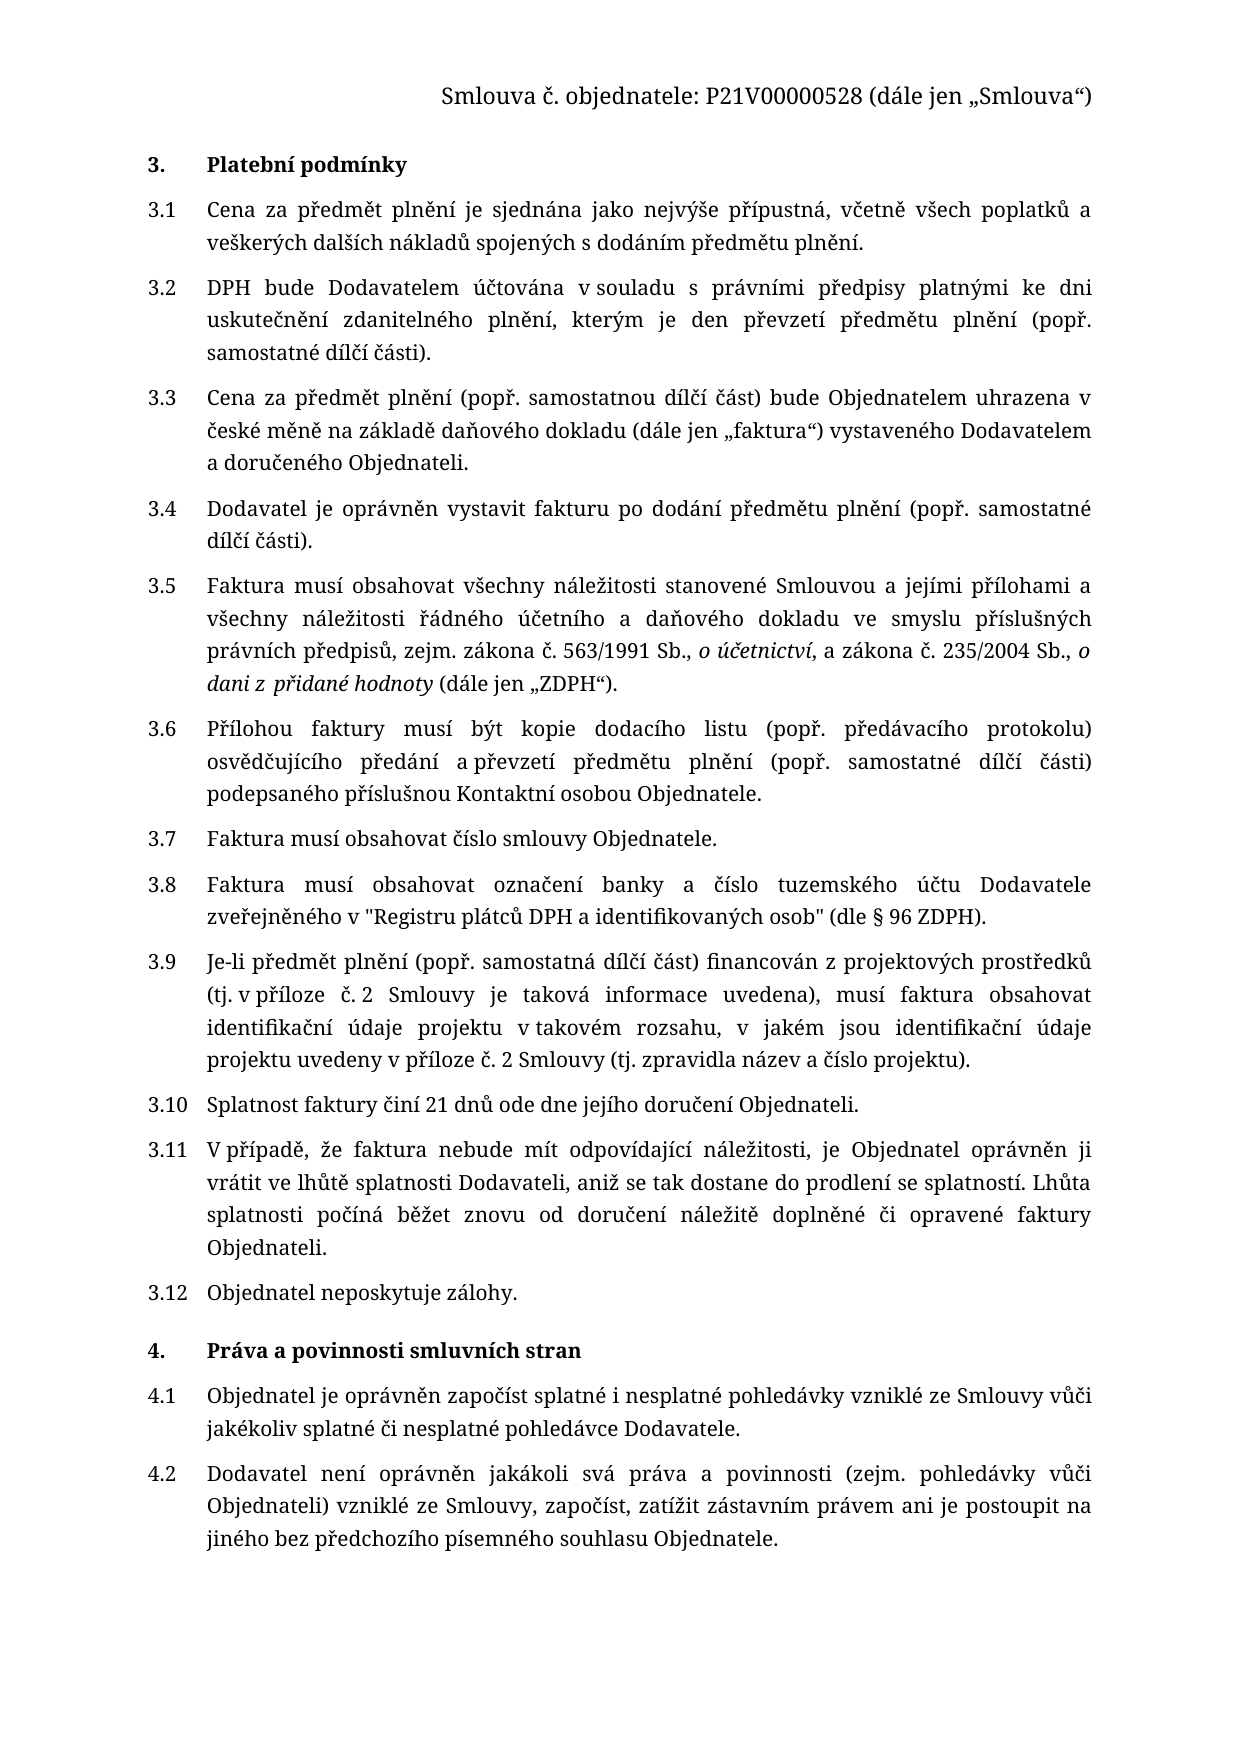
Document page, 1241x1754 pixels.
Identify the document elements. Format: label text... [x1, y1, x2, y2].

list Faktura musí obsahovat označení banky a číslo tuzemského účtu Dodavatele zveřejněného v "Registru plátců DPH a identifikovaných osob" (dle § 96 ZDPH). [148, 870, 1093, 931]
list V případě, že faktura nebude mít odpovídající náležitosti, je Objednatel oprávněn ji vrátit ve lhůtě splatnosti Dodavateli, aniž se tak dostane do prodlení se splatností. Lhůta splatnosti počíná běžet znovu od doručení náležitě doplněné či opravené faktury Objednateli. [148, 1135, 1093, 1262]
list Cena za předmět plnění je sjednána jako nejvýše přípustná, včetně všech poplatků a veškerých dalších nákladů spojených s dodáním předmětu plnění. [148, 195, 1093, 256]
list Je-li předmět plnění (popř. samostatná dílčí část) financován z projektových prostředků (tj. v příloze č. 2 Smlouvy je taková informace uvedena), musí faktura obsahovat identifikační údaje projektu v takovém rozsahu, v jakém jsou identifikační údaje projektu uvedeny v příloze č. 2 Smlouvy (tj. zpravidla název a číslo projektu). [148, 947, 1093, 1074]
list Objednatel neposkytuje zálohy. [148, 1278, 1093, 1307]
list Faktura musí obsahovat všechny náležitosti stanovené Smlouvou a jejími přílohami a všechny náležitosti řádného účetního a daňového dokladu ve smyslu příslušných právních předpisů, zejm. zákona č. 563/1991 Sb., o účetnictví, a zákona č. 235/2004 Sb., o dani z přidané hodnoty (dále jen „ZDPH“). [148, 571, 1093, 698]
list Dodavatel není oprávněn jakákoli svá práva a povinnosti (zejm. pohledávky vůči Objednateli) vzniklé ze Smlouvy, započíst, zatížit zástavním právem ani je postoupit na jiného bez předchozího písemného souhlasu Objednatele. [148, 1459, 1093, 1552]
list Dodavatel je oprávněn vystavit fakturu po dodání předmětu plnění (popř. samostatné dílčí části). [148, 494, 1093, 555]
list DPH bude Dodavatelem účtována v souladu s právními předpisy platnými ke dni uskutečnění zdanitelného plnění, kterým je den převzetí předmětu plnění (popř. samostatné dílčí části). [148, 273, 1093, 367]
list Objednatel je oprávněn započíst splatné i nesplatné pohledávky vzniklé ze Smlouvy vůči jakékoliv splatné či nesplatné pohledávce Dodavatele. [148, 1381, 1093, 1442]
list Platební podmínky [148, 150, 1093, 179]
list Přílohou faktury musí být kopie dodacího listu (popř. předávacího protokolu) osvědčujícího předání a převzetí předmětu plnění (popř. samostatné dílčí části) podepsaného příslušnou Kontaktní osobou Objednatele. [148, 714, 1093, 808]
list Práva a povinnosti smluvních stran [148, 1336, 1093, 1364]
list Faktura musí obsahovat číslo smlouvy Objednatele. [148, 824, 1093, 853]
list Cena za předmět plnění (popř. samostatnou dílčí část) bude Objednatelem uhrazena v české měně na základě daňového dokladu (dále jen „faktura“) vystaveného Dodavatelem a doručeného Objednateli. [148, 383, 1093, 477]
list Splatnost faktury činí 21 dnů ode dne jejího doručení Objednateli. [148, 1090, 1093, 1119]
